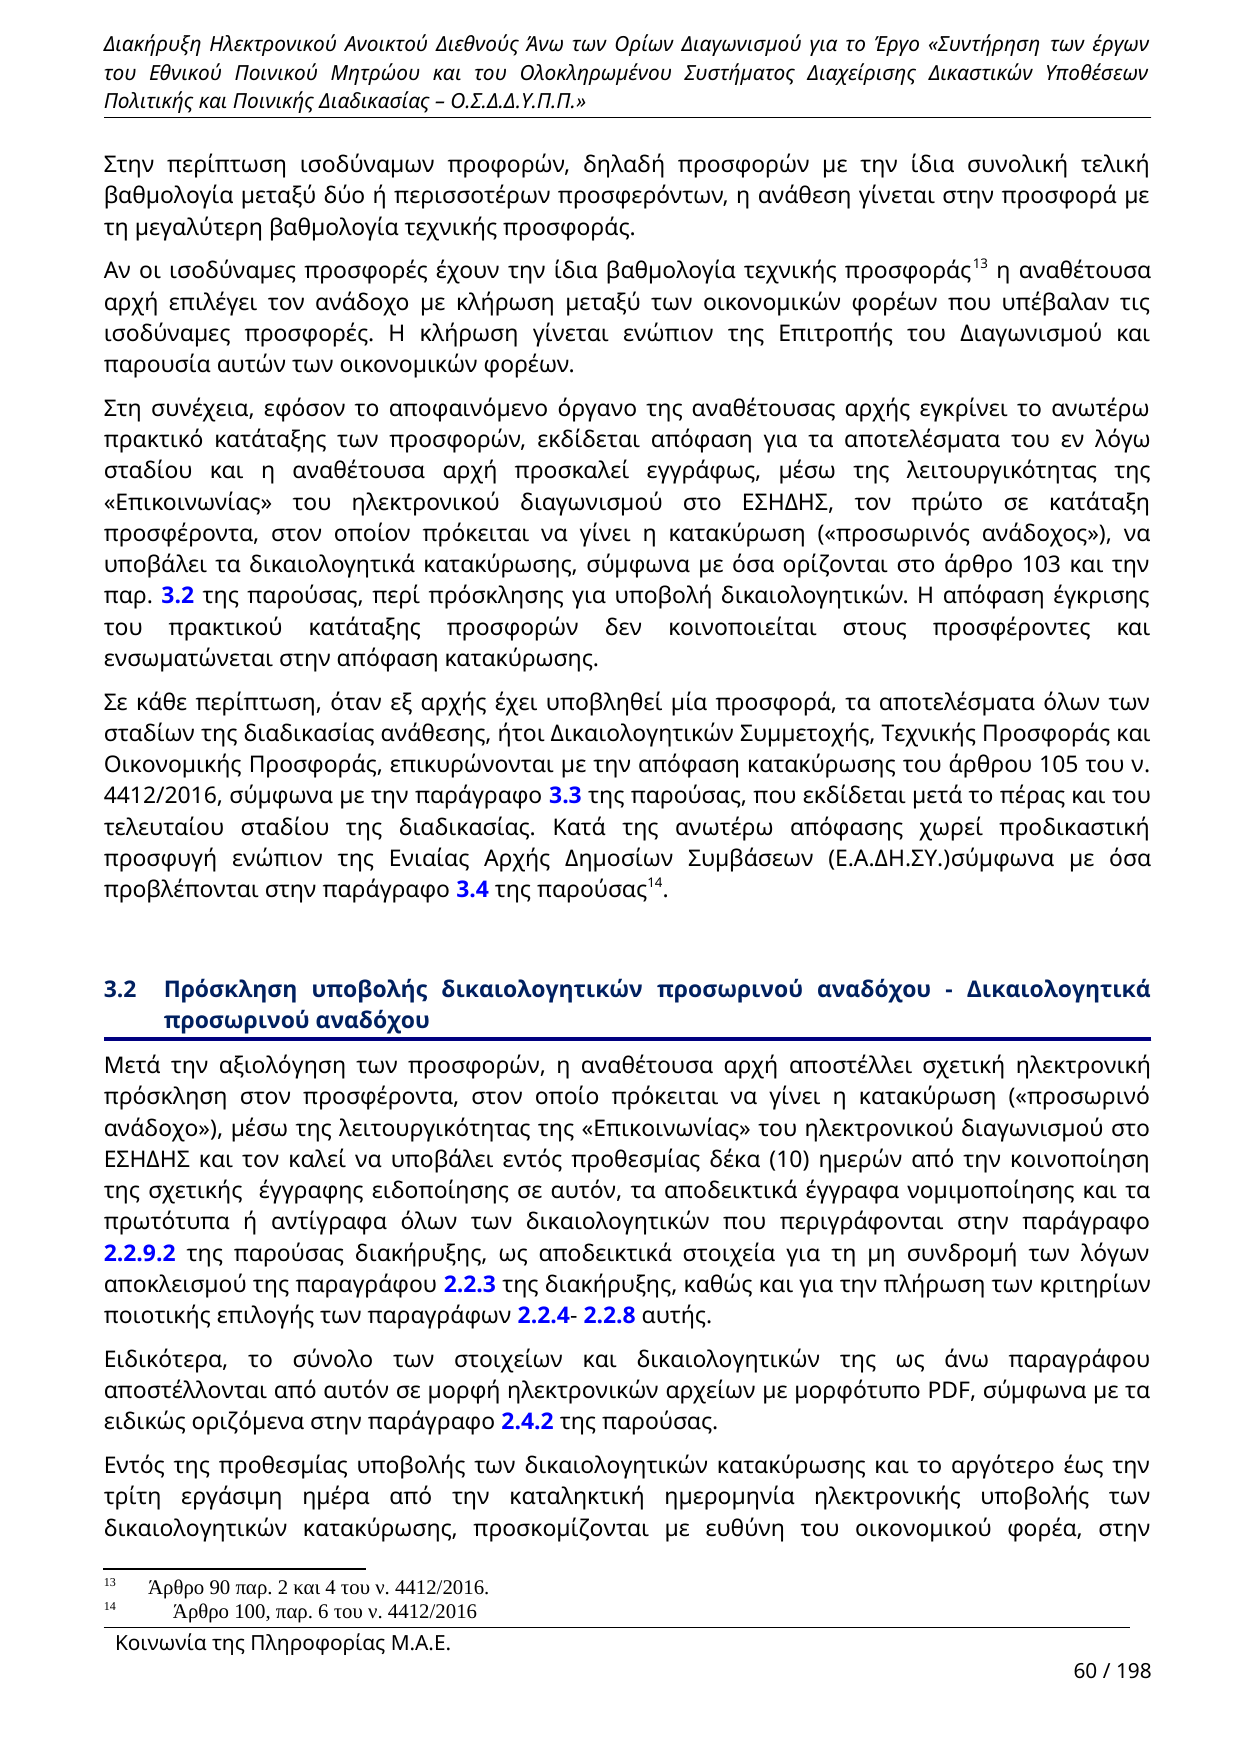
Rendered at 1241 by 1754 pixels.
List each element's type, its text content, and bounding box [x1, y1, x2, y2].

subtitle Πρόσκληση υποβολής δικαιολογητικών προσωρινού αναδόχου - Δικαιολογητικά προσωρινού αναδόχου [103, 973, 1151, 1041]
text Ειδικότερα, το σύνολο των στοιχείων και δικαιολογητικών της ως άνω παραγράφου αποστέλλονται από αυτόν σε μορφή ηλεκτρονικών αρχείων με μορφότυπο PDF, σύμφωνα με τα ειδικώς οριζόμενα στην παράγραφο 2.4.2 της παρούσας. [103, 1343, 1151, 1436]
text Μετά την αξιολόγηση των προσφορών, η αναθέτουσα αρχή αποστέλλει σχετική ηλεκτρονική πρόσκληση στον προσφέροντα, στον οποίο πρόκειται να γίνει η κατακύρωση («προσωρινό ανάδοχο»), μέσω της λειτουργικότητας της «Επικοινωνίας» του ηλεκτρονικού διαγωνισμού στο ΕΣΗΔΗΣ και τον καλεί να υποβάλει εντός προθεσμίας δέκα (10) ημερών από την κοινοποίηση της σχετικής έγγραφης ειδοποίησης σε αυτόν, τα αποδεικτικά έγγραφα νομιμοποίησης και τα πρωτότυπα ή αντίγραφα όλων των δικαιολογητικών που περιγράφονται στην παράγραφο 2.2.9.2 της παρούσας διακήρυξης, ως αποδεικτικά στοιχεία για τη μη συνδρομή των λόγων αποκλεισμού της παραγράφου 2.2.3 της διακήρυξης, καθώς και για την πλήρωση των κριτηρίων ποιοτικής επιλογής των παραγράφων 2.2.4- 2.2.8 αυτής. [103, 1049, 1151, 1330]
text Στην περίπτωση ισοδύναμων προφορών, δηλαδή προσφορών με την ίδια συνολική τελική βαθμολογία μεταξύ δύο ή περισσοτέρων προσφερόντων, η ανάθεση γίνεται στην προσφορά με τη μεγαλύτερη βαθμολογία τεχνικής προσφοράς. [103, 148, 1151, 242]
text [103, 1449, 1151, 1543]
text Σε κάθε περίπτωση, όταν εξ αρχής έχει υποβληθεί μία προσφορά, τα αποτελέσματα όλων των σταδίων της διαδικασίας ανάθεσης, ήτοι Δικαιολογητικών Συμμετοχής, Τεχνικής Προσφοράς και Οικονομικής Προσφοράς, επικυρώνονται με την απόφαση κατακύρωσης του άρθρου 105 του ν. 4412/2016, σύμφωνα με την παράγραφο 3.3 της παρούσας, που εκδίδεται μετά το πέρας και του τελευταίου σταδίου της διαδικασίας. Κατά της ανωτέρω απόφασης χωρεί προδικαστική προσφυγή ενώπιον της Ενιαίας Αρχής Δημοσίων Συμβάσεων (Ε.Α.ΔΗ.ΣΥ.)σύμφωνα με όσα προβλέπονται στην παράγραφο 3.4 της παρούσας. [389, 842, 1151, 904]
text Αν οι ισοδύναμες προσφορές έχουν την ίδια βαθμολογία τεχνικής προσφοράς η αναθέτουσα αρχή επιλέγει τον ανάδοχο με κλήρωση μεταξύ των οικονομικών φορέων που υπέβαλαν τις ισοδύναμες προσφορές. Η κλήρωση γίνεται ενώπιον της Επιτροπής του Διαγωνισμού και παρουσία αυτών των οικονομικών φορέων. [103, 254, 1151, 379]
text Στη συνέχεια, εφόσον το αποφαινόμενο όργανο της αναθέτουσας αρχής εγκρίνει το ανωτέρω πρακτικό κατάταξης των προσφορών, εκδίδεται απόφαση για τα αποτελέσματα του εν λόγω σταδίου και η αναθέτουσα αρχή προσκαλεί εγγράφως, μέσω της λειτουργικότητας της «Επικοινωνίας» του ηλεκτρονικού διαγωνισμού στο ΕΣΗΔΗΣ, τον πρώτο σε κατάταξη προσφέροντα, στον οποίον πρόκειται να γίνει η κατακύρωση («προσωρινός ανάδοχος»), να υποβάλει τα δικαιολογητικά κατακύρωσης, σύμφωνα με όσα ορίζονται στο άρθρο 103 και την παρ. 3.2 της παρούσας, περί πρόσκλησης για υποβολή δικαιολογητικών. Η απόφαση έγκρισης του πρακτικού κατάταξης προσφορών δεν κοινοποιείται στους προσφέροντες και ενσωματώνεται στην απόφαση κατακύρωσης. [103, 392, 1151, 673]
